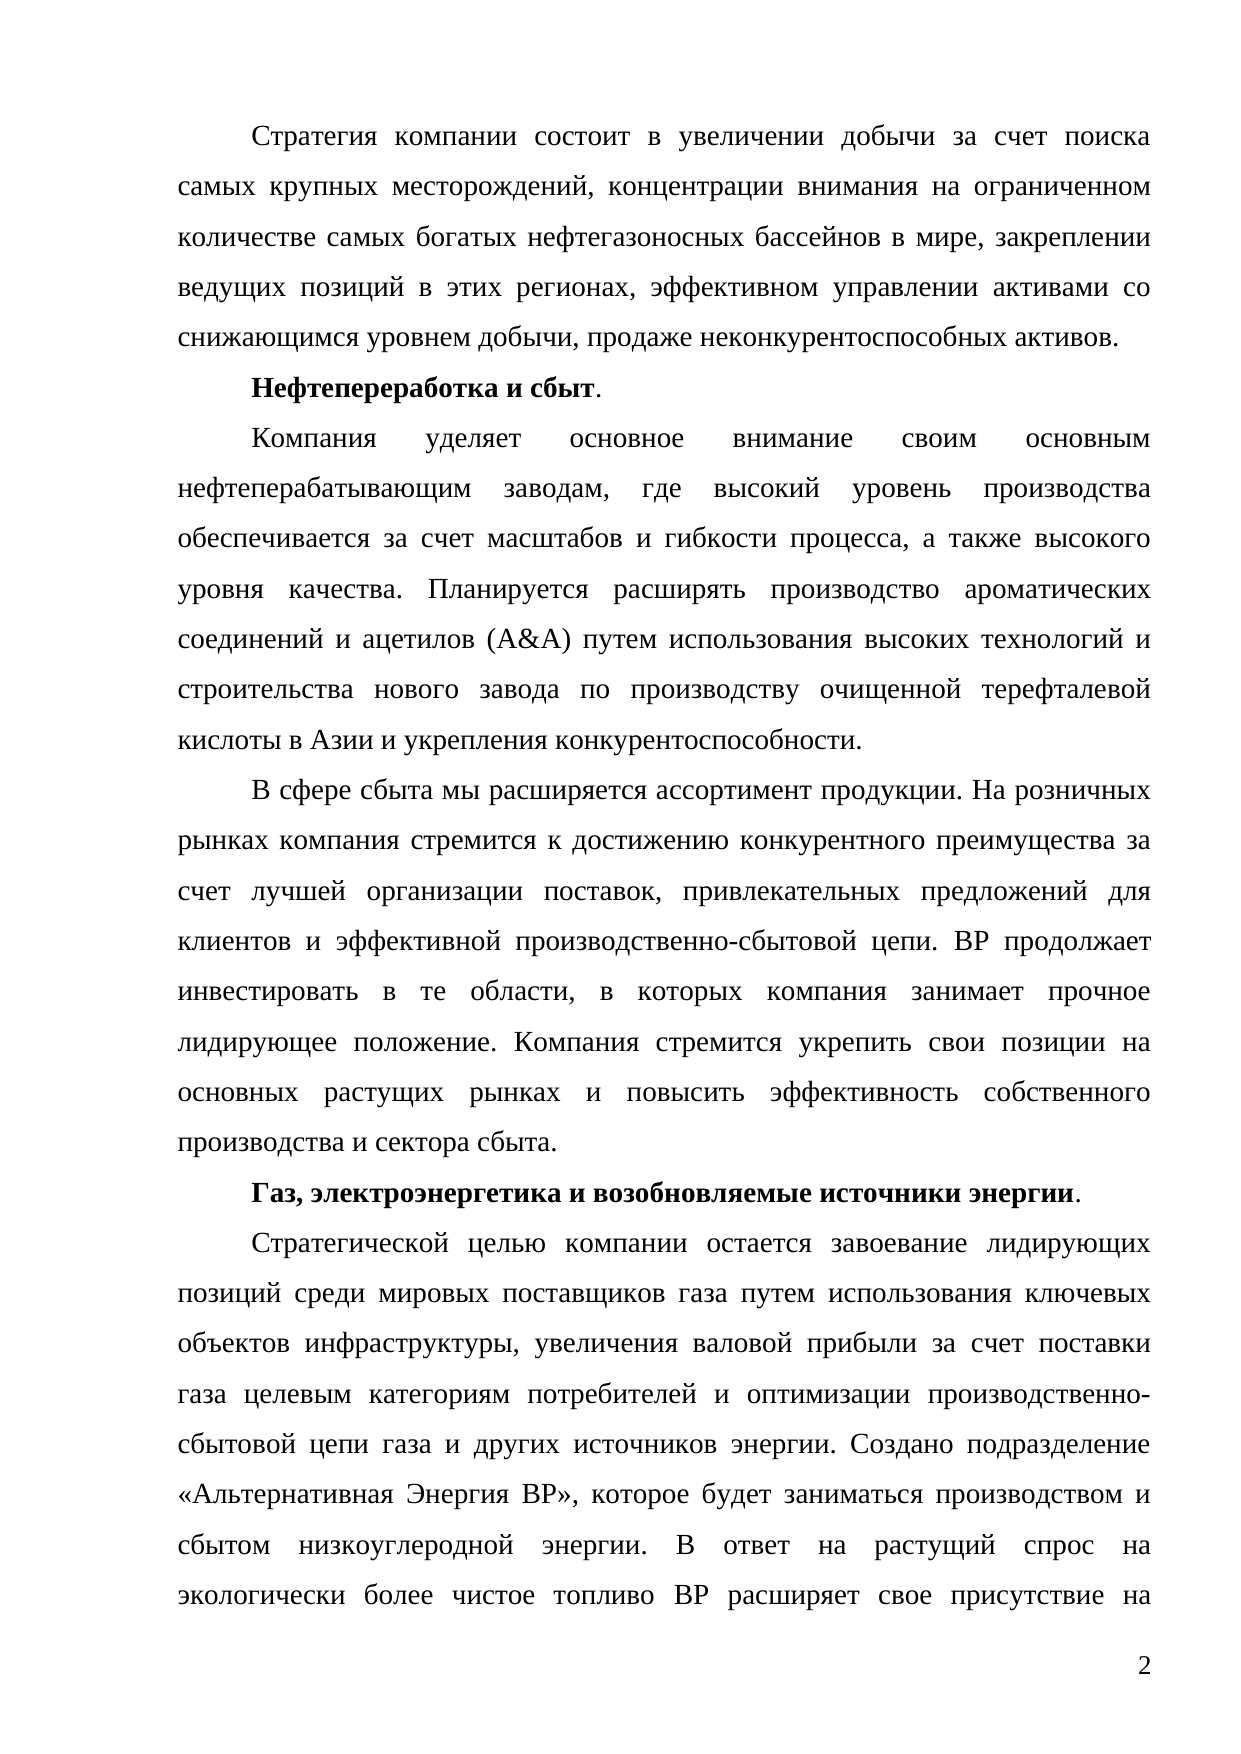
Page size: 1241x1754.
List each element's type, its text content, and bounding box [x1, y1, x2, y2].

text В сфере сбыта мы расширяется ассортимент продукции. На розничных рынках компания стремится к достижению конкурентного преимущества за счет лучшей организации поставок, привлекательных предложений для клиентов и эффективной производственно-сбытовой цепи. BP продолжает инвестировать в те области, в которых компания занимает прочное лидирующее положение. Компания стремится укрепить свои позиции на основных растущих рынках и повысить эффективность собственного производства и сектора сбыта. [177, 772, 1152, 1158]
text Нефтепереработка и сбыт. [177, 370, 1152, 403]
text Стратегия компании состоит в увеличении добычи за счет поиска самых крупных месторождений, концентрации внимания на ограниченном количестве самых богатых нефтегазоносных бассейнов в мире, закреплении ведущих позиций в этих регионах, эффективном управлении активами со снижающимся уровнем добычи, продаже неконкурентоспособных активов. [177, 118, 1152, 353]
text Компания уделяет основное внимание своим основным нефтеперабатывающим заводам, где высокий уровень производства обеспечивается за счет масштабов и гибкости процесса, а также высокого уровня качества. Планируется расширять производство ароматических соединений и ацетилов (А&A) путем использования высоких технологий и строительства нового завода по производству очищенной терефталевой кислоты в Азии и укрепления конкурентоспособности. [177, 420, 1152, 755]
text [177, 1225, 1152, 1611]
text Газ, электроэнергетика и возобновляемые источники энергии. [177, 1175, 1152, 1208]
